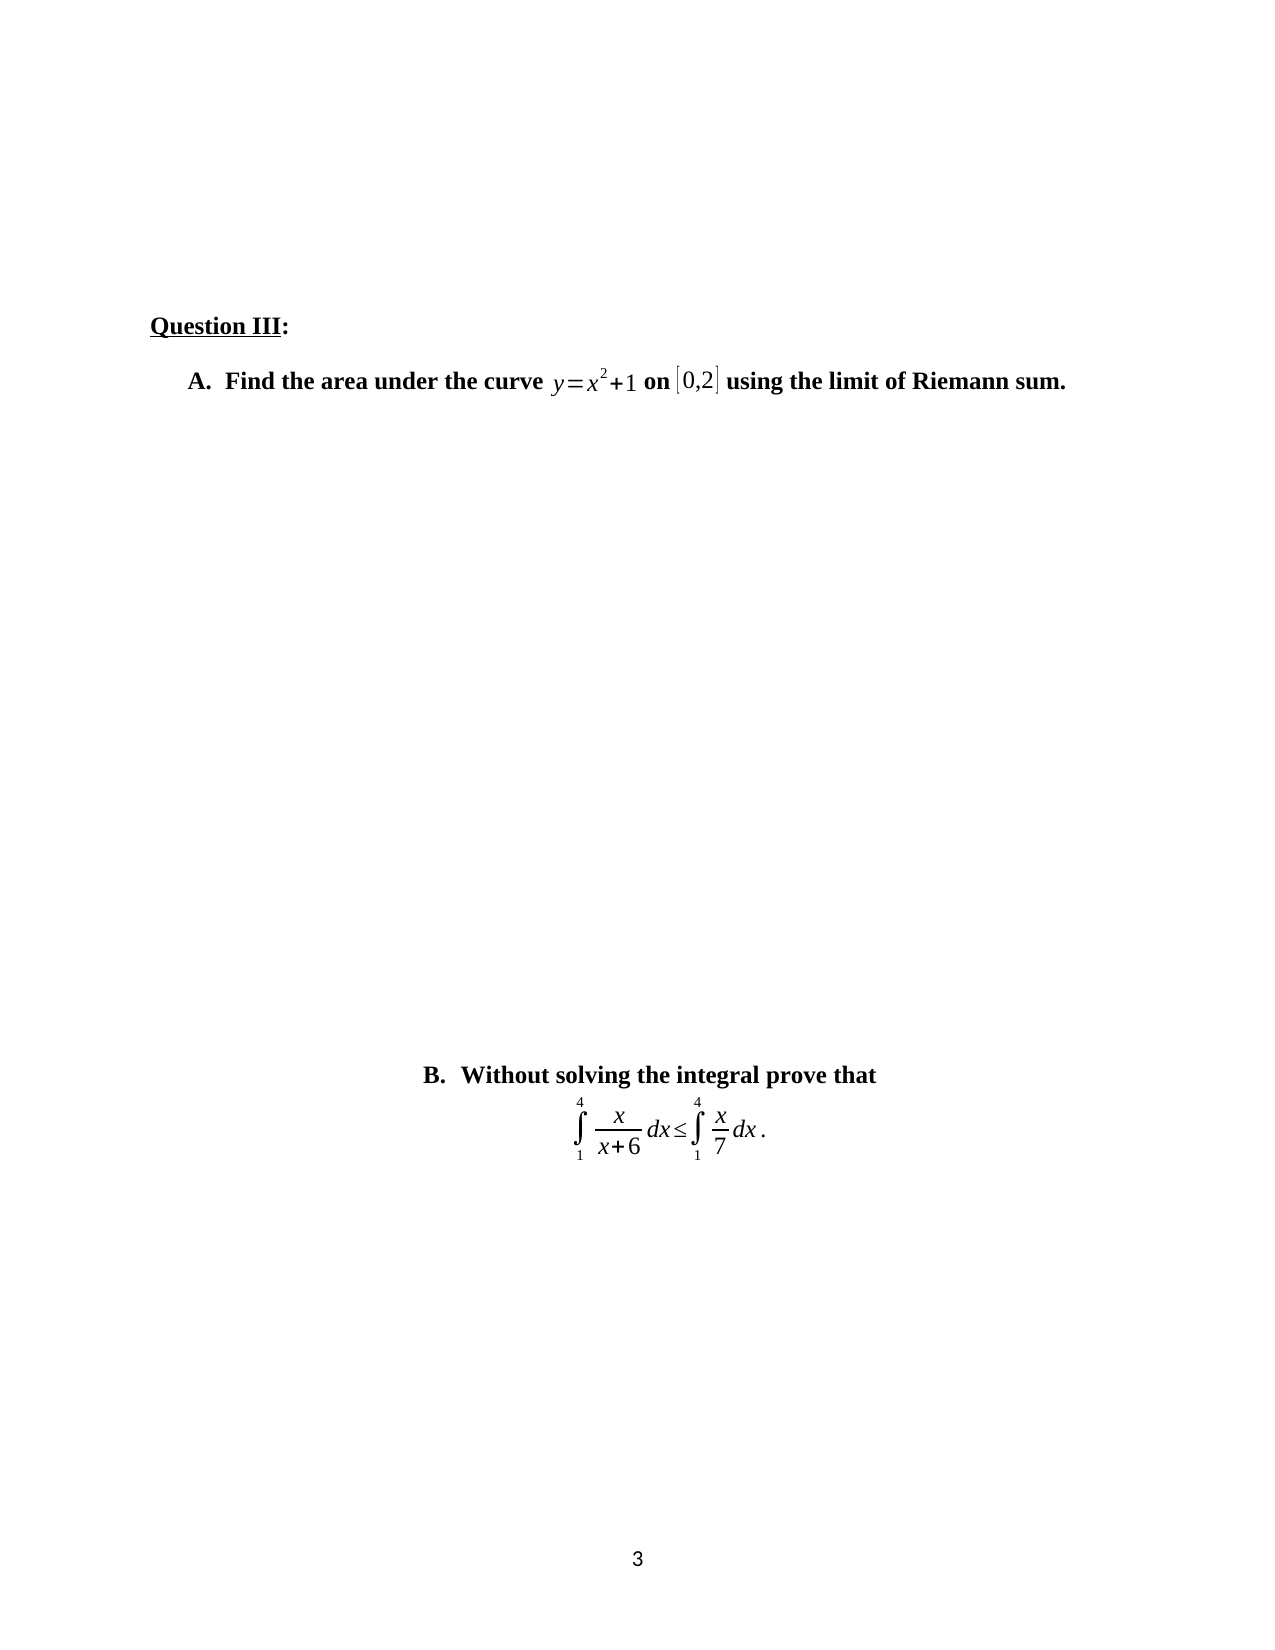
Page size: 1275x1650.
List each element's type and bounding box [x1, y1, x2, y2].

table_cell [139, 150, 1123, 1458]
